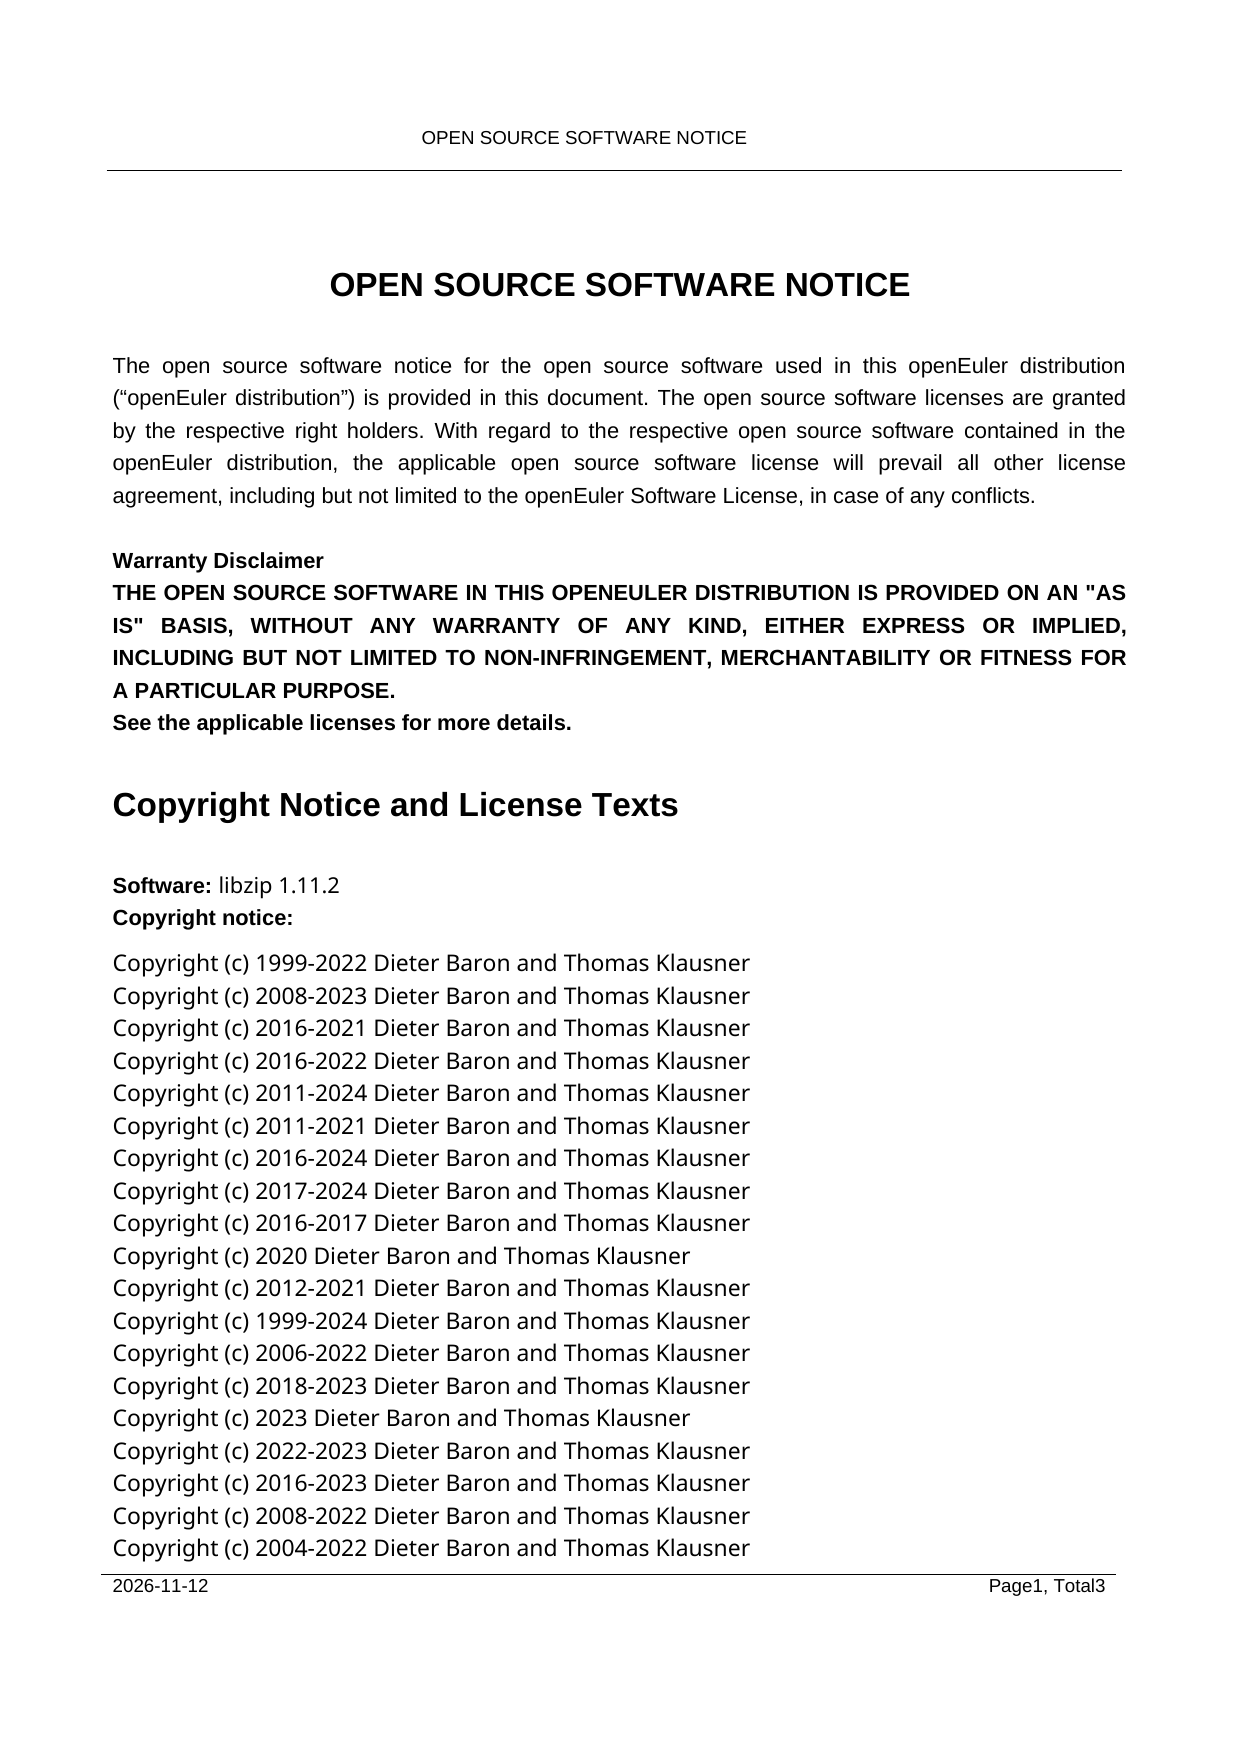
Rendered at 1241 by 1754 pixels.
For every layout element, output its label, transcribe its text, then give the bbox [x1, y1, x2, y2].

title Software: libzip 1.11.2 [112, 869, 1128, 901]
text Warranty Disclaimer [112, 544, 1128, 576]
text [112, 947, 1128, 1564]
text Copyright Notice and License Texts [112, 771, 1128, 836]
text THE OPEN SOURCE SOFTWARE IN THIS OPENEULER DISTRIBUTION IS PROVIDED ON AN "AS IS" BASIS, WITHOUT ANY WARRANTY OF ANY KIND, EITHER EXPRESS OR IMPLIED, INCLUDING BUT NOT LIMITED TO NON-INFRINGEMENT, MERCHANTABILITY OR FITNESS FOR A PARTICULAR PURPOSE. See the applicable licenses for more details. [112, 576, 1128, 739]
text Copyright notice: [112, 901, 1128, 934]
text The open source software notice for the open source software used in this openEuler distribution (“openEuler distribution”) is provided in this document. The open source software licenses are granted by the respective right holders. With regard to the respective open source software contained in the openEuler distribution, the applicable open source software license will prevail all other license agreement, including but not limited to the openEuler Software License, in case of any conflicts. [112, 349, 1128, 511]
text OPEN SOURCE SOFTWARE NOTICE [112, 251, 1128, 316]
